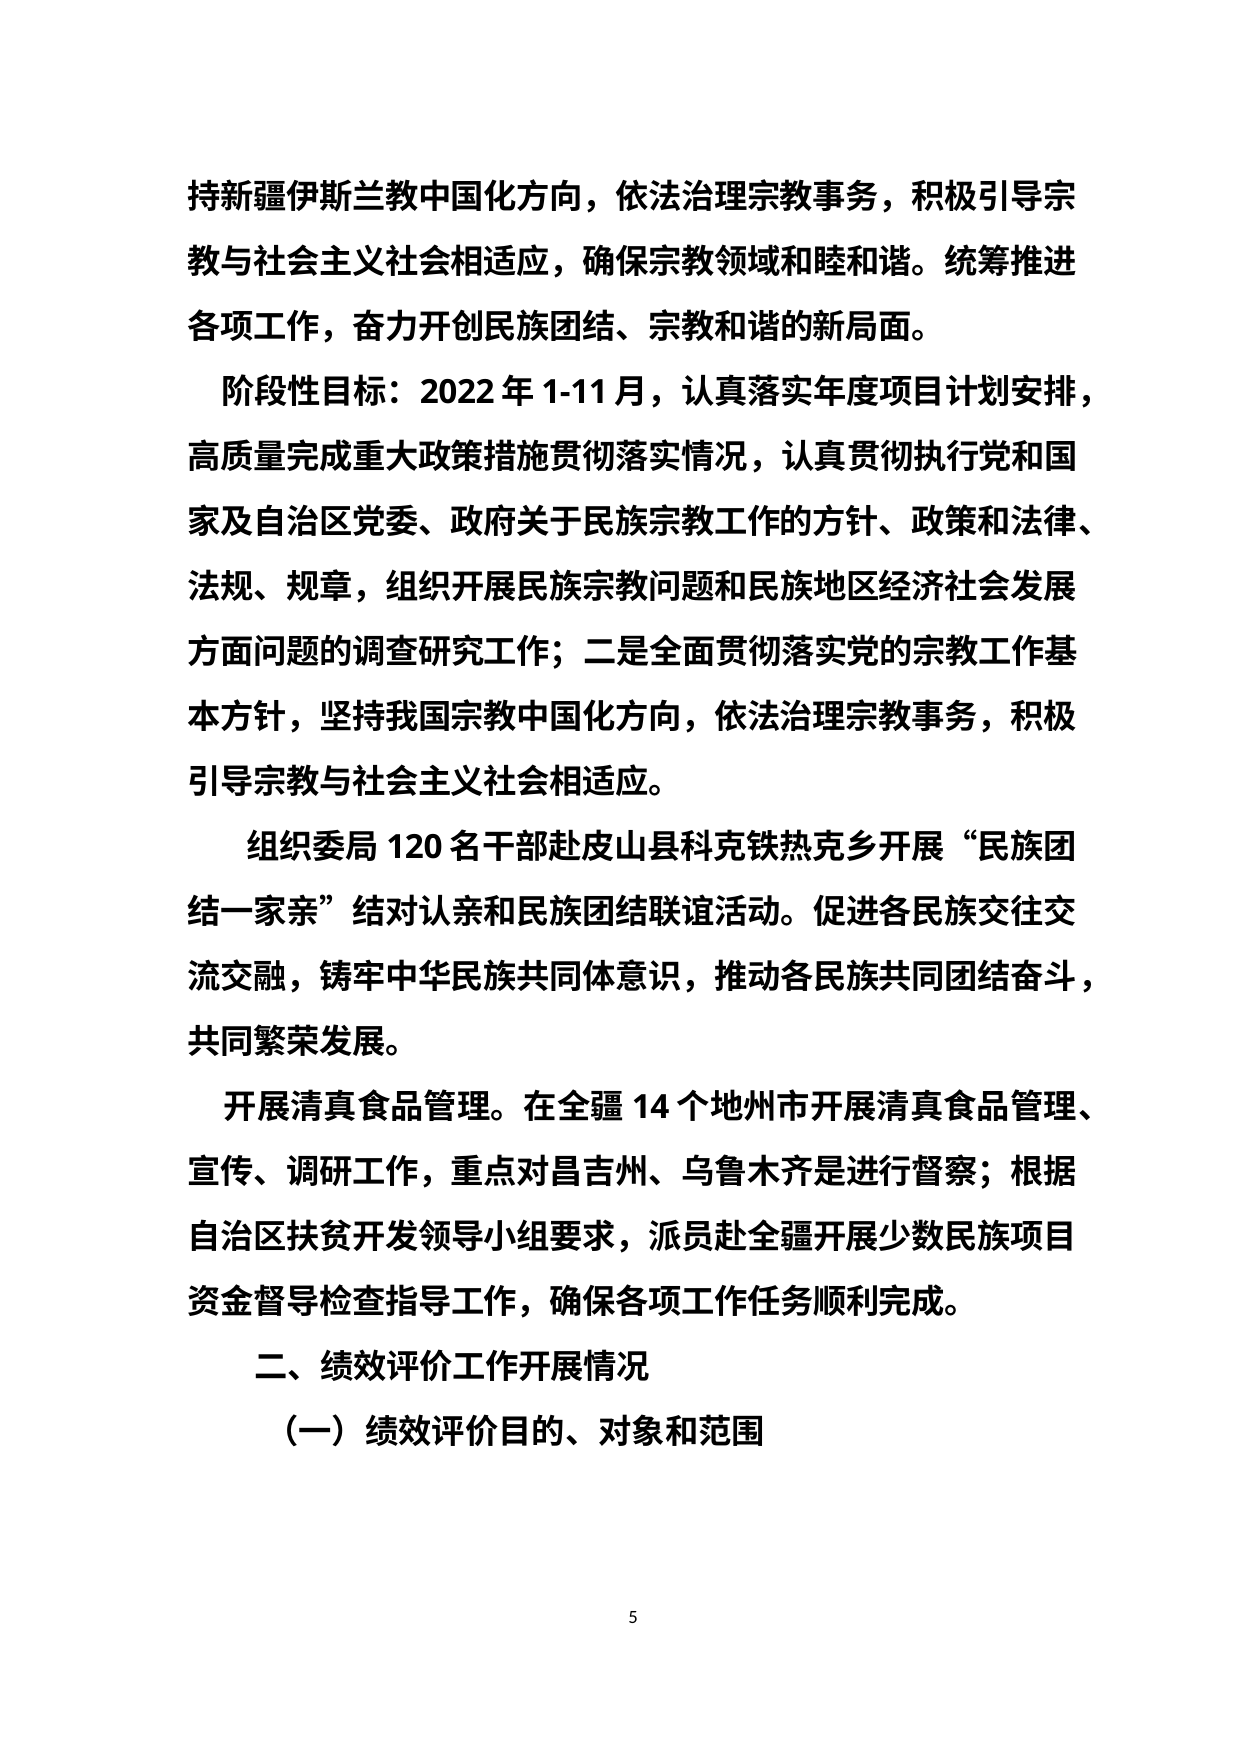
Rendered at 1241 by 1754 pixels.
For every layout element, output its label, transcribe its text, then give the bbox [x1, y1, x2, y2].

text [187, 162, 1078, 812]
list 绩效评价工作开展情况 [187, 1332, 1078, 1397]
text 组织委局120名干部赴皮山县科克铁热克乡开展“民族团结一家亲”结对认亲和民族团结联谊活动。促进各民族交往交流交融，铸牢中华民族共同体意识，推动各民族共同团结奋斗，共同繁荣发展。 开展清真食品管理。在全疆14个地州市开展清真食品管理、宣传、调研工作，重点对昌吉州、乌鲁木齐是进行督察；根据自治区扶贫开发领导小组要求，派员赴全疆开展少数民族项目资金督导检查指导工作，确保各项工作任务顺利完成。 [187, 812, 1078, 1332]
text （一）绩效评价目的、对象和范围 [231, 1397, 1078, 1462]
